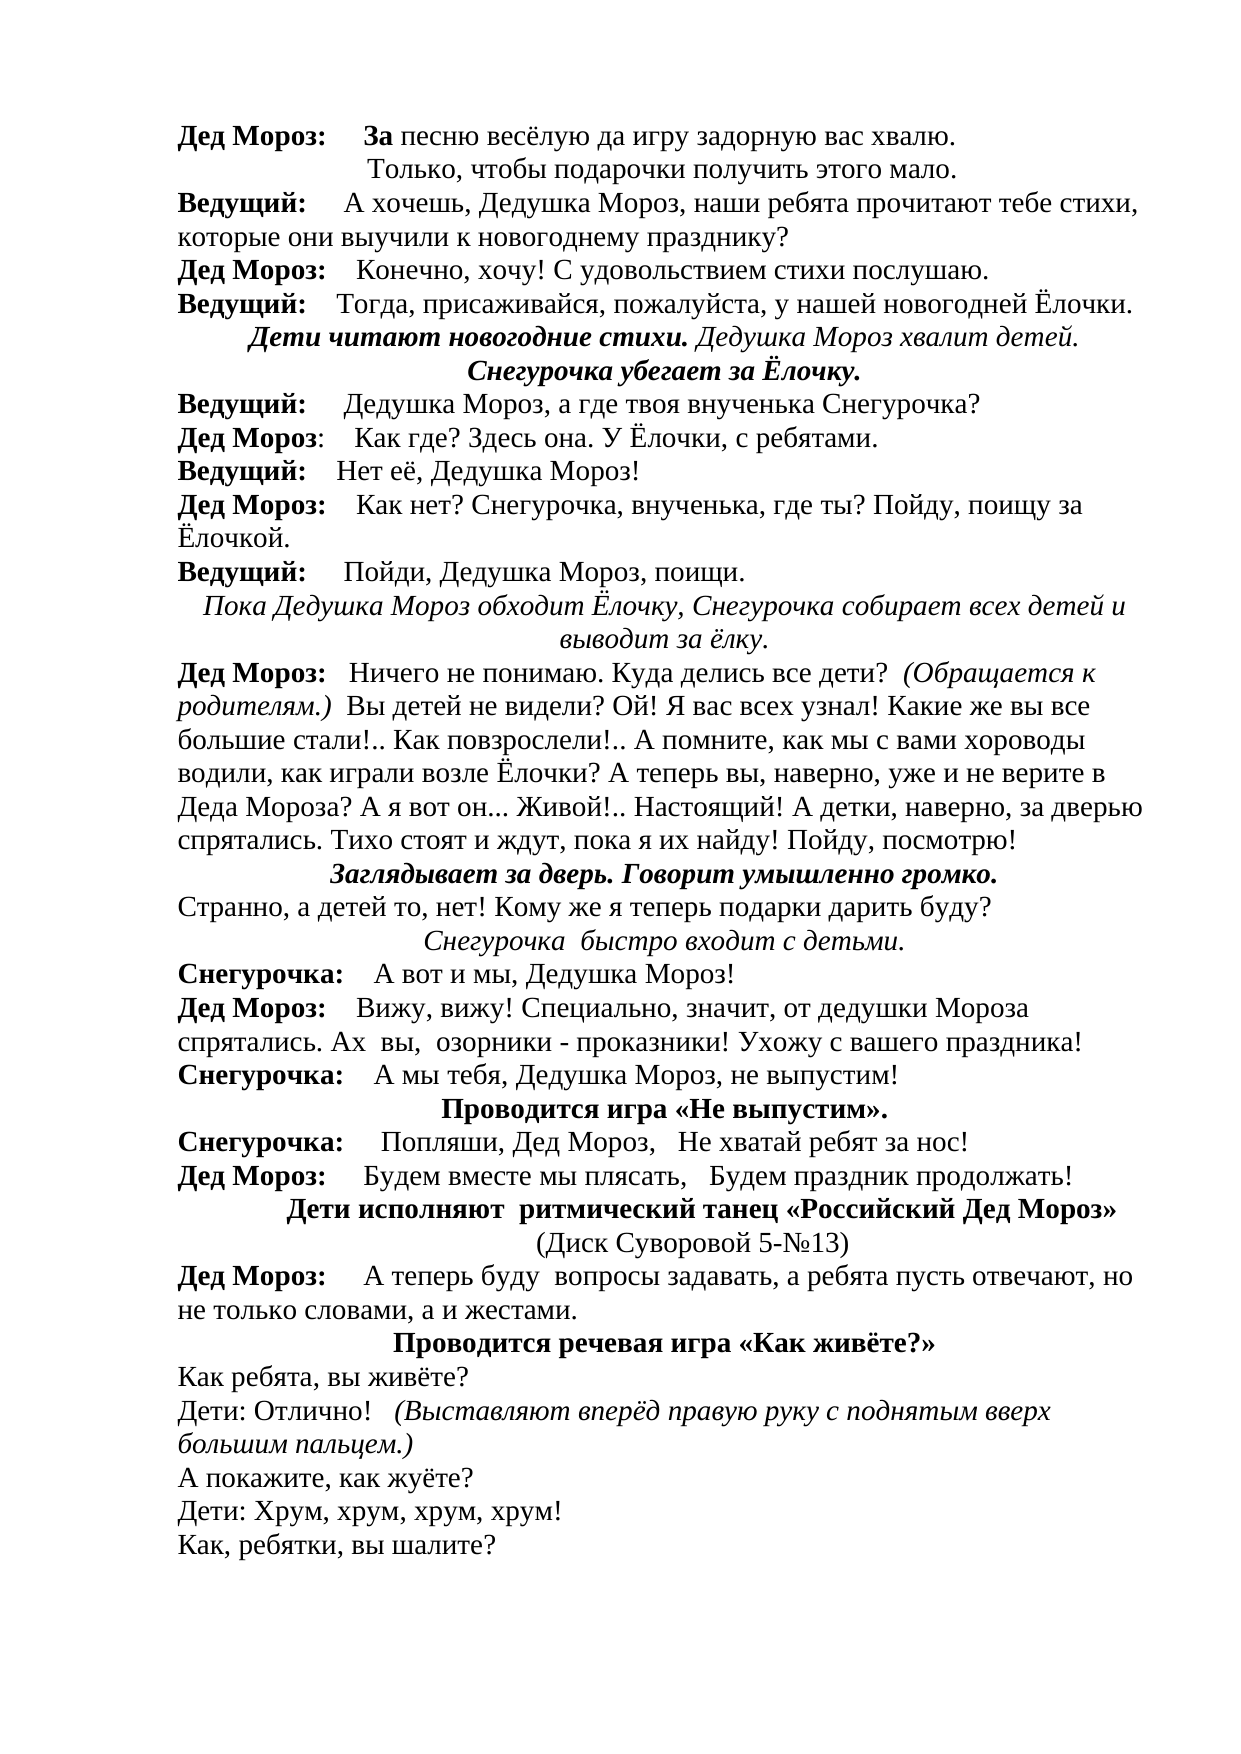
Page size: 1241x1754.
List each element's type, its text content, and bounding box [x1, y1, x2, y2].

text А покажите, как жуёте? [177, 1460, 1152, 1493]
text Пока Дедушка Мороз обходит Ёлочку, Снегурочка собирает всех детей и выводит за ёлку. [177, 588, 1152, 655]
text Только, чтобы подарочки получить этого мало. [177, 152, 1152, 185]
text Дед Мороз: Как нет? Снегурочка, внученька, где ты? Пойду, поищу за Ёлочкой. [177, 487, 1152, 554]
text Снегурочка убегает за Ёлочку. [177, 353, 1152, 386]
text Дед Мороз: За песню весёлую да игру задорную вас хвалю. [177, 118, 1152, 152]
text Дети исполняют ритмический танец «Российский Дед Мороз» (Диск Суворовой 5-№13) [233, 1191, 1152, 1258]
text Дед Мороз: Будем вместе мы плясать, Будем праздник продолжать! [177, 1158, 1152, 1191]
text Ведущий: Пойди, Дедушка Мороз, поищи. [177, 554, 1152, 588]
text Дети: Отлично! (Выставляют вперёд правую руку с поднятым вверх большим пальцем.) [177, 1393, 1152, 1460]
text Странно, а детей то, нет! Кому же я теперь подарки дарить буду? [177, 889, 1152, 923]
text Дед Мороз: А теперь буду вопросы задавать, а ребята пусть отвечают, но не только словами, а и жестами. [177, 1258, 1152, 1326]
text Проводится речевая игра «Как живёте?» [177, 1326, 1152, 1359]
text Снегурочка: А мы тебя, Дедушка Мороз, не выпустим! [177, 1057, 1152, 1091]
text Дети читают новогодние стихи. Дедушка Мороз хвалит детей. [177, 319, 1152, 353]
text Снегурочка быстро входит с детьми. [177, 923, 1152, 957]
text Дети: Хрум, хрум, хрум, хрум! [177, 1493, 1152, 1527]
text Как ребята, вы живёте? [177, 1359, 1152, 1393]
text Дед Мороз: Как где? Здесь она. У Ёлочки, с ребятами. [177, 420, 1152, 453]
text Дед Мороз: Ничего не понимаю. Куда делись все дети? (Обращается к родителям.) Вы детей не видели? Ой! Я вас всех узнал! Какие же вы все большие стали!.. Как повзрослели!.. А помните, как мы с вами хороводы водили, как играли возле Ёлочки? А теперь вы, наверно, уже и не верите в Деда Мороза? А я вот он... Живой!.. Настоящий! А детки, наверно, за дверью спрятались. Тихо стоят и ждут, пока я их найду! Пойду, посмотрю! [177, 655, 1152, 856]
text Снегурочка: А вот и мы, Дедушка Мороз! [177, 957, 1152, 990]
text Снегурочка: Попляши, Дед Мороз, Не хватай ребят за нос! [177, 1124, 1152, 1158]
text Дед Мороз: Вижу, вижу! Специально, значит, от дедушки Мороза спрятались. Ах вы, озорники - проказники! Ухожу с вашего праздника! [177, 990, 1152, 1057]
text Дед Мороз: Конечно, хочу! С удовольствием стихи послушаю. [177, 252, 1152, 286]
text Ведущий: Дедушка Мороз, а где твоя внученька Снегурочка? [177, 386, 1152, 420]
text Как, ребятки, вы шалите? [177, 1527, 1152, 1560]
text Заглядывает за дверь. Говорит умышленно громко. [177, 856, 1152, 889]
text Ведущий: Тогда, присаживайся, пожалуйста, у нашей новогодней Ёлочки. [177, 286, 1152, 319]
text Ведущий: Нет её, Дедушка Мороз! [177, 453, 1152, 487]
text Ведущий: А хочешь, Дедушка Мороз, наши ребята прочитают тебе стихи, которые они выучили к новогоднему празднику? [177, 185, 1152, 252]
text Проводится игра «Не выпустим». [177, 1091, 1152, 1124]
